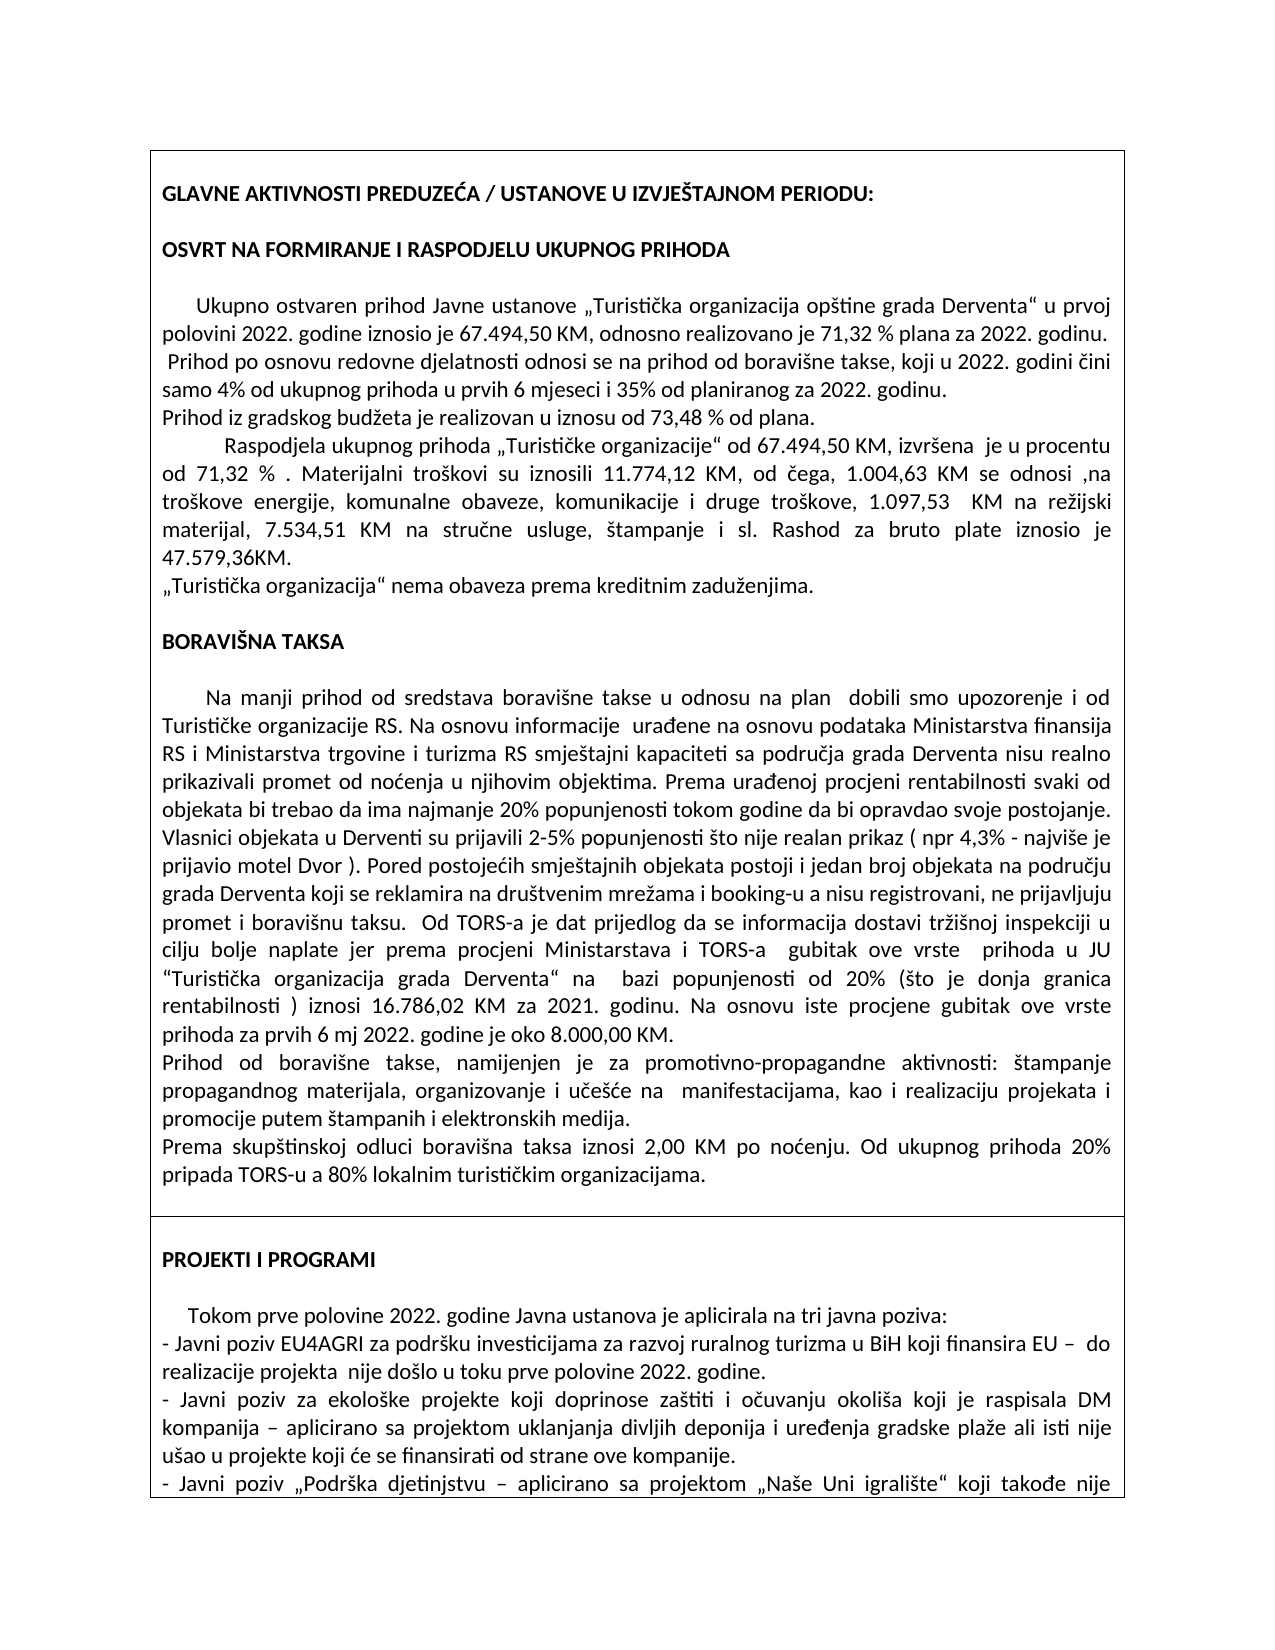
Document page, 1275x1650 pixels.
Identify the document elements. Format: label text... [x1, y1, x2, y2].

table_header GLAVNE AKTIVNOSTI PREDUZEĆA / USTANOVE U IZVJEŠTAJNOM PERIODU: OSVRT NA FORMIRANJE I RASPODJELU UKUPNOG PRIHODA Ukupno ostvaren prihod Javne ustanove „Turistička organizacija opštine grada Derventa“ u prvoj polovini 2022. godine iznosio je 67.494,50 KM, odnosno realizovano je 71,32 % plana za 2022. godinu. Prihod po osnovu redovne djelatnosti odnosi se na prihod od boravišne takse, koji u 2022. godini čini samo 4% od ukupnog prihoda u prvih 6 mjeseci i 35% od planiranog za 2022. godinu. Prihod iz gradskog budžeta je realizovan u iznosu od 73,48 % od plana. Raspodjela ukupnog prihoda „Turističke organizacije“ od 67.494,50 KM, izvršena je u procentu od 71,32 % . Materijalni troškovi su iznosili 11.774,12 KM, od čega, 1.004,63 KM se odnosi ,na troškove energije, komunalne obaveze, komunikacije i druge troškove, 1.097,53 KM na režijski materijal, 7.534,51 KM na stručne usluge, štampanje i sl. Rashod za bruto plate iznosio je 47.579,36KM. „Turistička organizacija“ nema obaveza prema kreditnim zaduženjima. BORAVIŠNA TAKSA Na manji prihod od sredstava boravišne takse u odnosu na plan dobili smo upozorenje i od Turističke organizacije RS. Na osnovu informacije urađene na osnovu podataka Ministarstva finansija RS i Ministarstva trgovine i turizma RS smještajni kapaciteti sa područja grada Derventa nisu realno prikazivali promet od noćenja u njihovim objektima. Prema urađenoj procjeni rentabilnosti svaki od objekata bi trebao da ima najmanje 20% popunjenosti tokom godine da bi opravdao svoje postojanje. Vlasnici objekata u Derventi su prijavili 2-5% popunjenosti što nije realan prikaz ( npr 4,3% - najviše je prijavio motel Dvor ). Pored postojećih smještajnih objekata postoji i jedan broj objekata na području grada Derventa koji se reklamira na društvenim mrežama i booking-u a nisu registrovani, ne prijavljuju promet i boravišnu taksu. Od TORS-a je dat prijedlog da se informacija dostavi tržišnoj inspekciji u cilju bolje naplate jer prema procjeni Ministarstava i TORS-a gubitak ove vrste prihoda u JU “Turistička organizacija grada Derventa“ na bazi popunjenosti od 20% (što je donja granica rentabilnosti ) iznosi 16.786,02 KM za 2021. godinu. Na osnovu iste procjene gubitak ove vrste prihoda za prvih 6 mj 2022. godine je oko 8.000,00 KM. Prihod od boravišne takse, namijenjen je za promotivno-propagandne aktivnosti: štampanje propagandnog materijala, organizovanje i učešće na manifestacijama, kao i realizaciju projekata i promocije putem štampanih i elektronskih medija. Prema skupštinskoj odluci boravišna taksa iznosi 2,00 KM po noćenju. Od ukupnog prihoda 20% pripada TORS-u a 80% lokalnim turističkim organizacijama. [151, 151, 1124, 1216]
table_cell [151, 1217, 1124, 1497]
